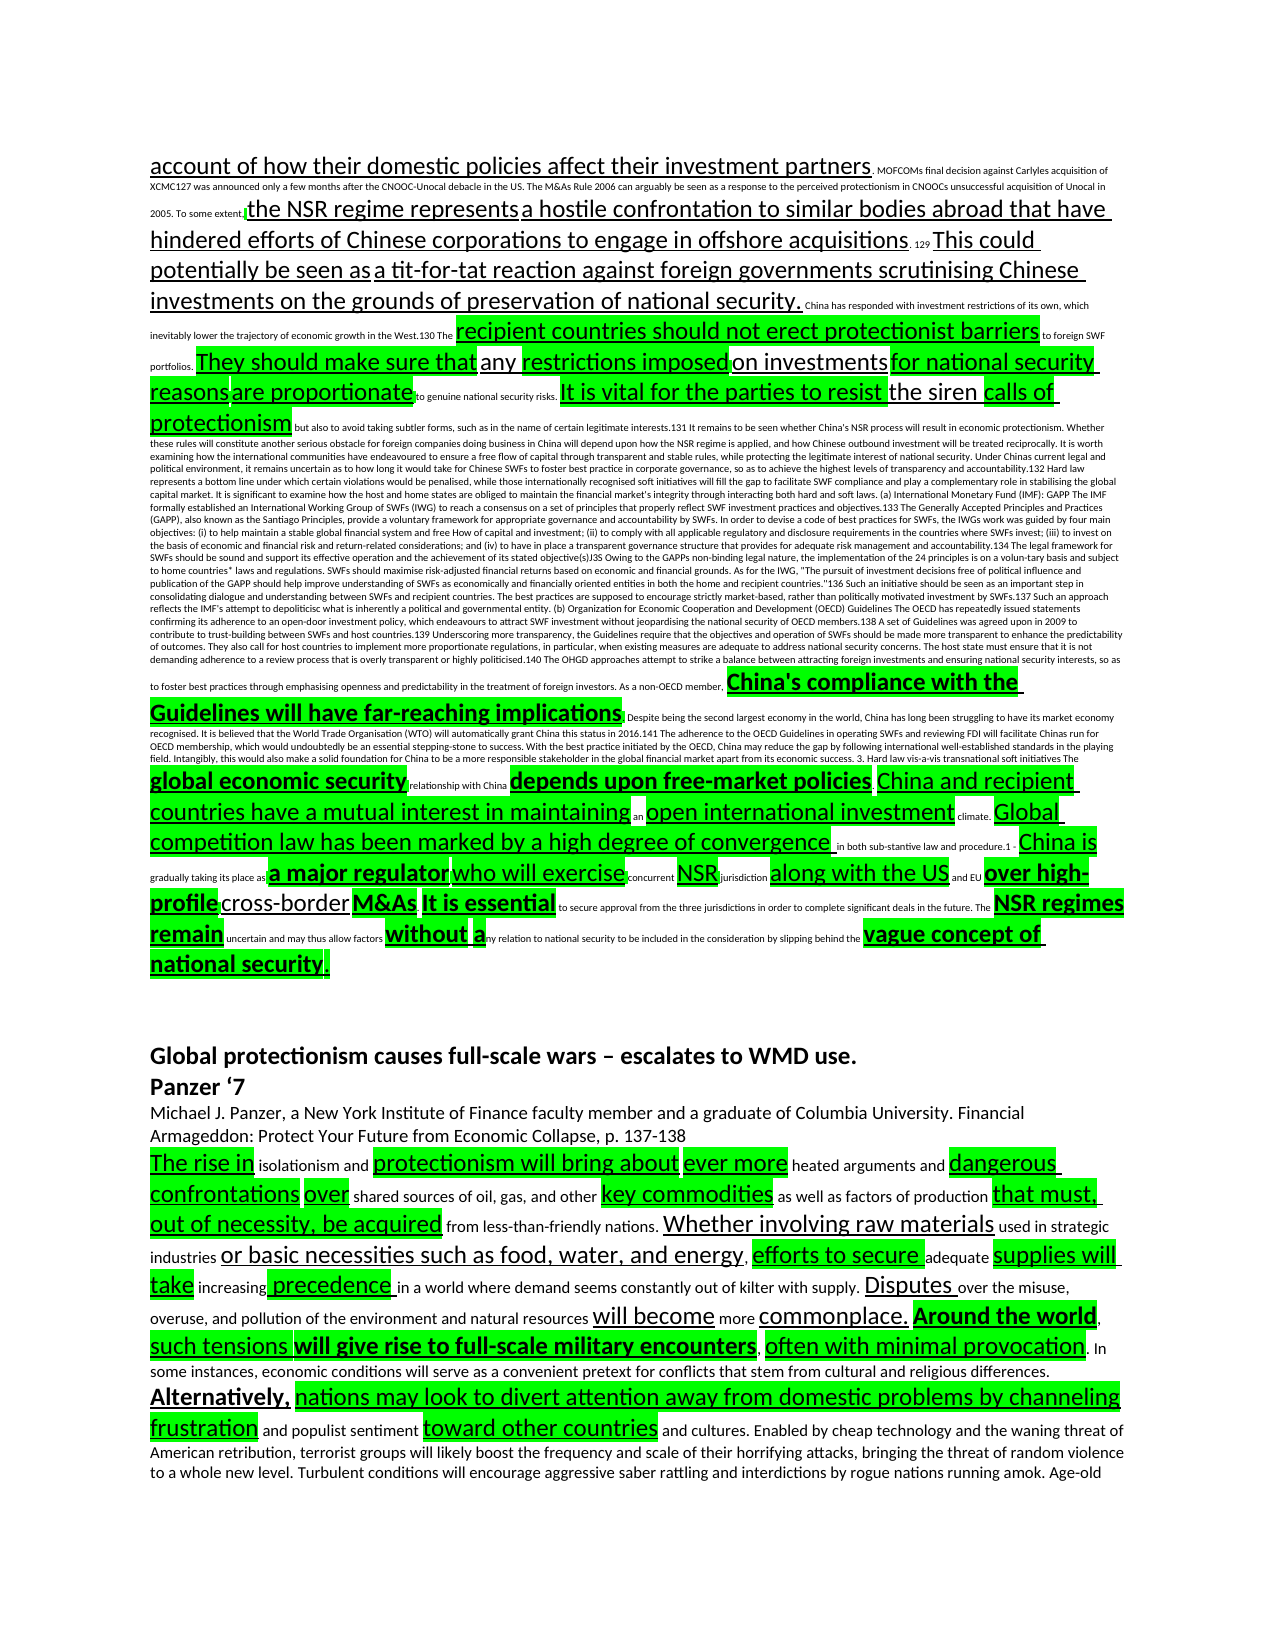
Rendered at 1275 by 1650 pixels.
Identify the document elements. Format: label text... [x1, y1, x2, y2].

text Michael J. Panzer, a New York Institute of Finance faculty member and a graduate of Columbia University. Financial Armageddon: Protect Your Future from Economic Collapse, p. 137-138 [150, 1101, 1125, 1147]
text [150, 150, 1125, 979]
text Panzer ‘7 [150, 1071, 1125, 1101]
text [150, 1147, 1125, 1483]
subtitle Global protectionism causes full-scale wars – escalates to WMD use. [150, 1040, 1125, 1071]
